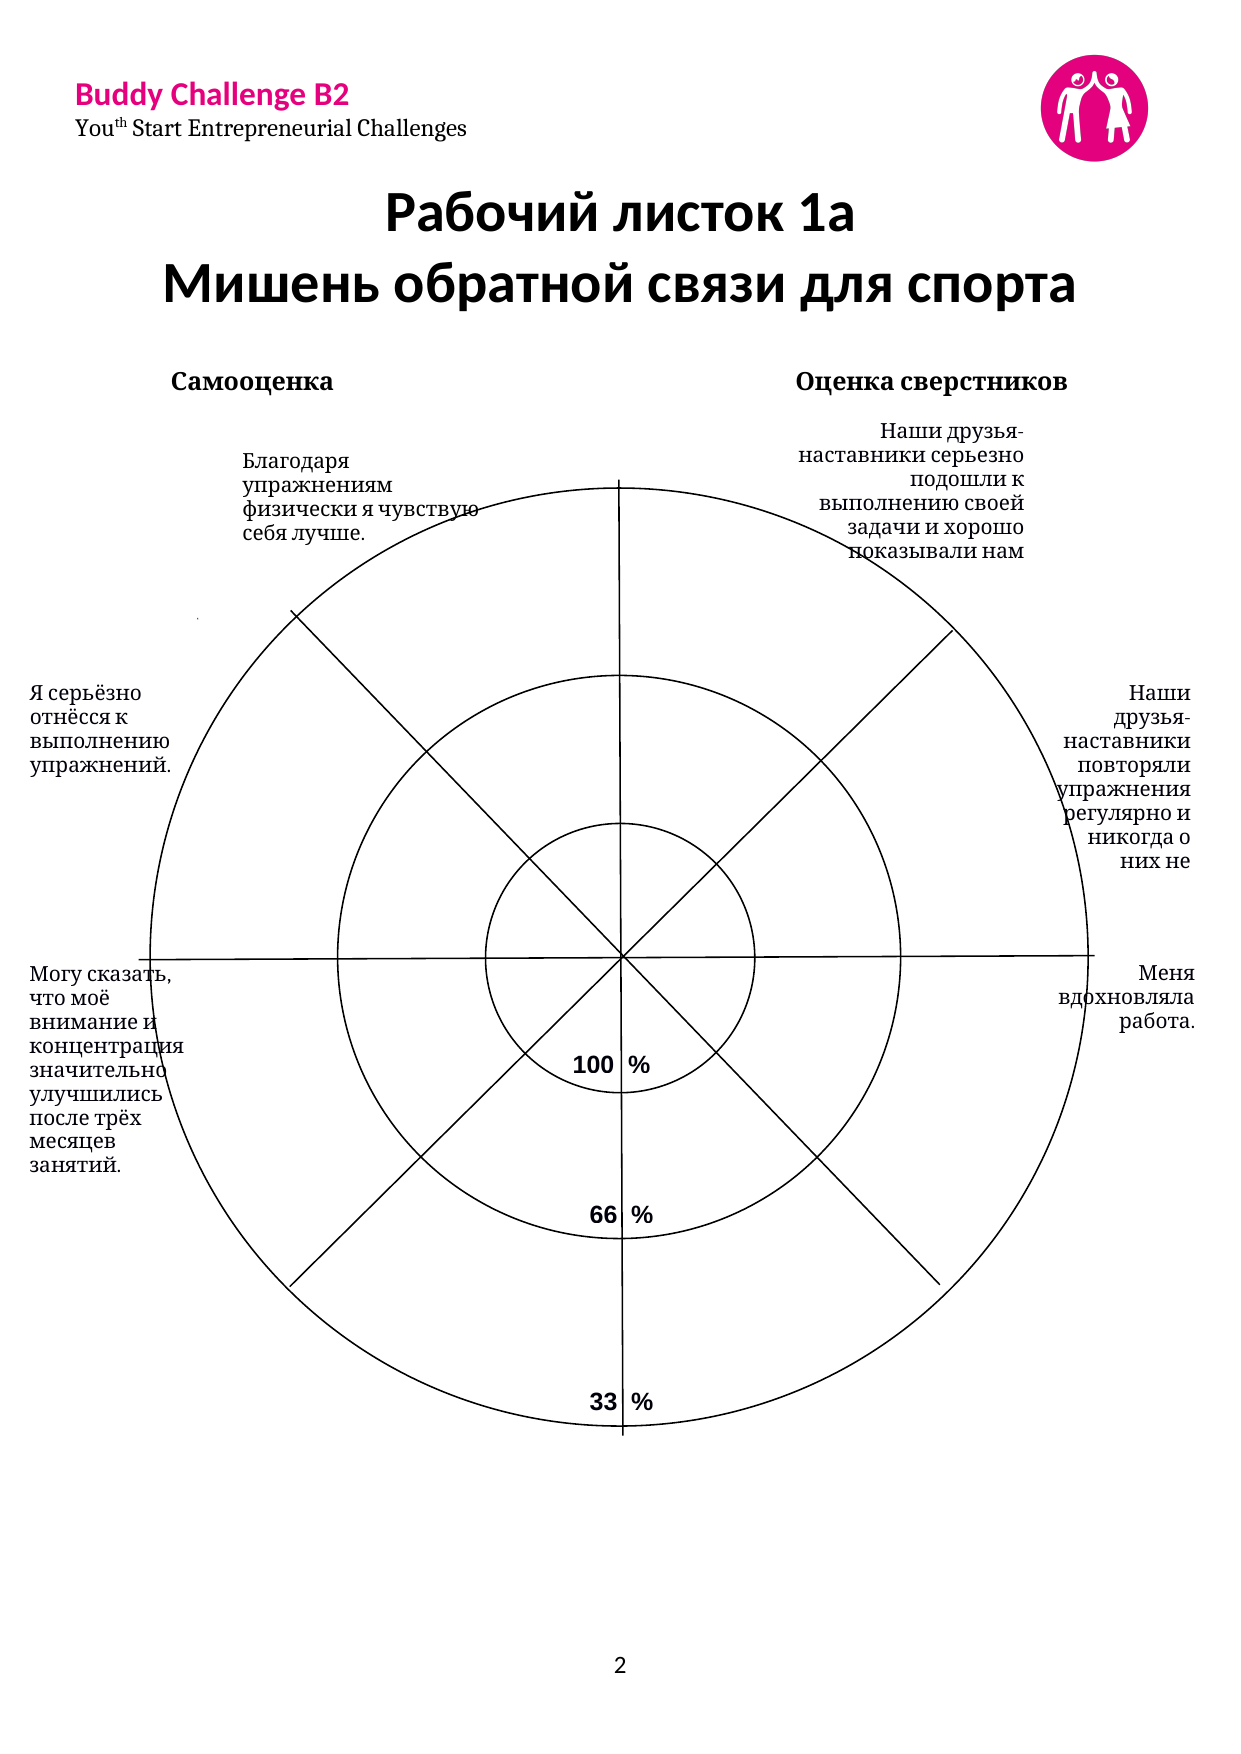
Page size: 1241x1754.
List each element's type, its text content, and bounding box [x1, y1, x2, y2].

picture [1023, 37, 1166, 179]
text Рабочий листок 1a Мишень обратной связи для спорта [75, 175, 1165, 317]
text Самооценка Оценка сверстников [75, 367, 1165, 396]
